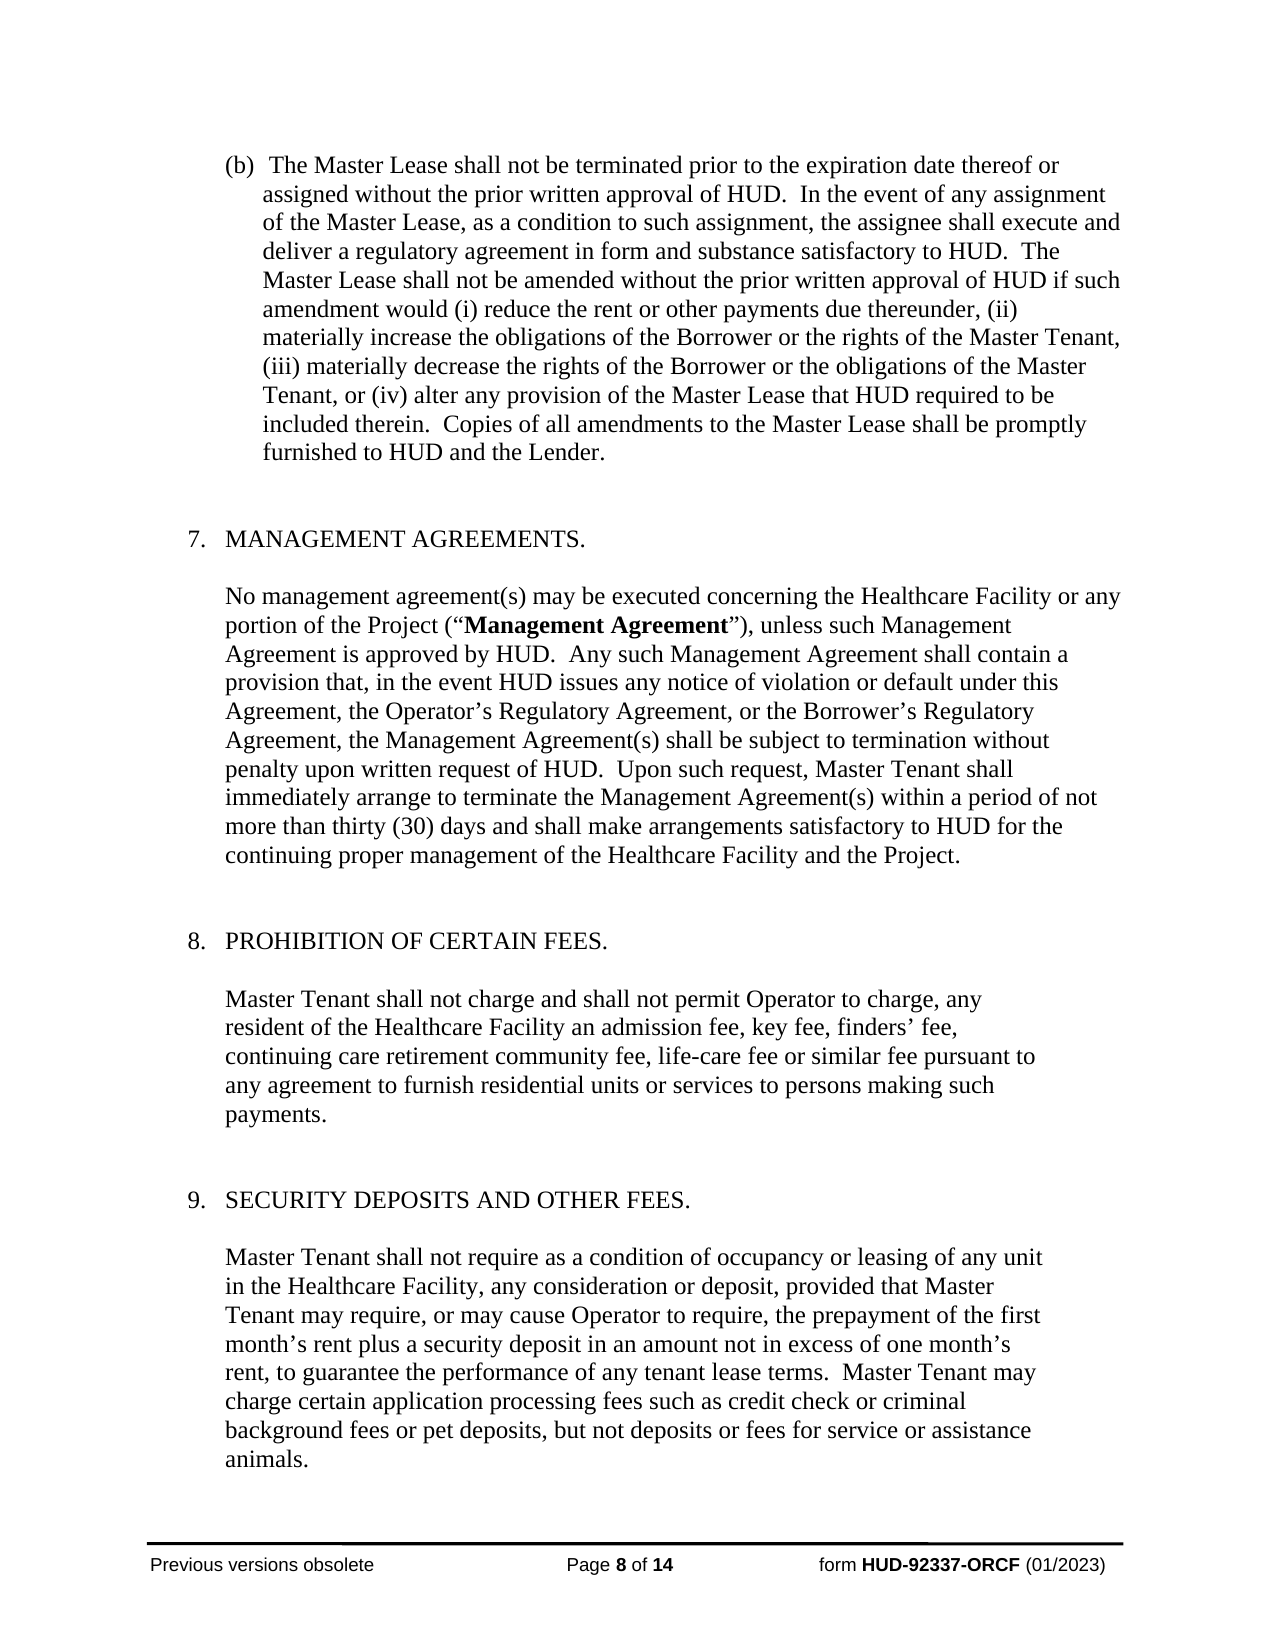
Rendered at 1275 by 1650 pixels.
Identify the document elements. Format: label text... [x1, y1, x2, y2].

text Master Tenant shall not require as a condition of occupancy or leasing of any unit in the Healthcare Facility, any consideration or deposit, provided that Master Tenant may require, or may cause Operator to require, the prepayment of the first month’s rent plus a security deposit in an amount not in excess of one month’s rent, to guarantee the performance of any tenant lease terms. Master Tenant may charge certain application processing fees such as credit check or criminal background fees or pet deposits, but not deposits or fees for service or assistance animals. [225, 1242, 1050, 1472]
text Master Tenant shall not charge and shall not permit Operator to charge, any resident of the Healthcare Facility an admission fee, key fee, finders’ fee, continuing care retirement community fee, life-care fee or similar fee pursuant to any agreement to furnish residential units or services to persons making such payments. [225, 984, 1050, 1127]
list MANAGEMENT AGREEMENTS. [187, 524, 1125, 552]
text No management agreement(s) may be executed concerning the Healthcare Facility or any portion of the Project (“Management Agreement”), unless such Management Agreement is approved by HUD. Any such Management Agreement shall contain a provision that, in the event HUD issues any notice of violation or default under this Agreement, the Operator’s Regulatory Agreement, or the Borrower’s Regulatory Agreement, the Management Agreement(s) shall be subject to termination without penalty upon written request of HUD. Upon such request, Master Tenant shall immediately arrange to terminate the Management Agreement(s) within a period of not more than thirty (30) days and shall make arrangements satisfactory to HUD for the continuing proper management of the Healthcare Facility and the Project. [225, 581, 1125, 869]
list PROHIBITION OF CERTAIN FEES. [187, 926, 1125, 955]
list The Master Lease shall not be terminated prior to the expiration date thereof or assigned without the prior written approval of HUD. In the event of any assignment of the Master Lease, as a condition to such assignment, the assignee shall execute and deliver a regulatory agreement in form and substance satisfactory to HUD. The Master Lease shall not be amended without the prior written approval of HUD if such amendment would (i) reduce the rent or other payments due thereunder, (ii) materially increase the obligations of the Borrower or the rights of the Master Tenant, (iii) materially decrease the rights of the Borrower or the obligations of the Master Tenant, or (iv) alter any provision of the Master Lease that HUD required to be included therein. Copies of all amendments to the Master Lease shall be promptly furnished to HUD and the Lender. [225, 150, 1125, 466]
list SECURITY DEPOSITS AND OTHER FEES. [187, 1185, 1125, 1214]
